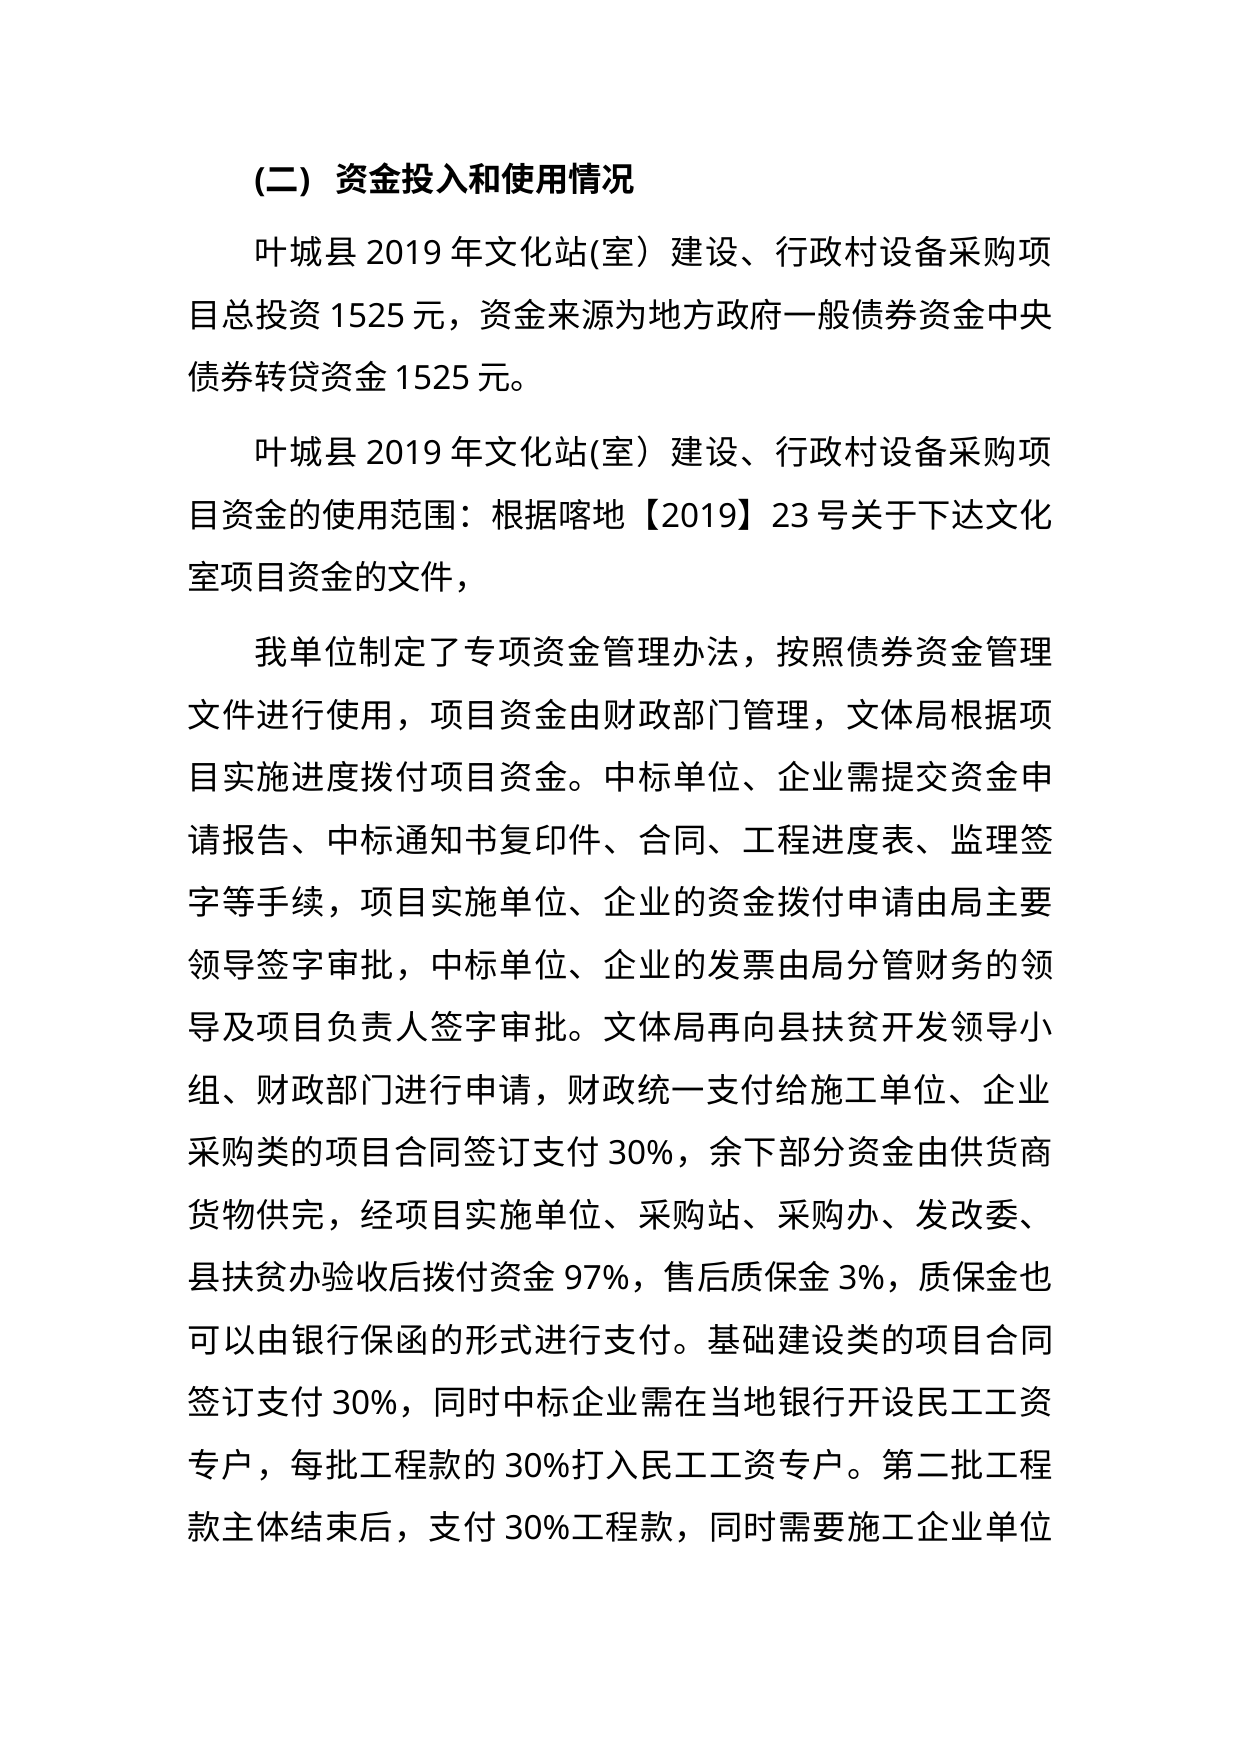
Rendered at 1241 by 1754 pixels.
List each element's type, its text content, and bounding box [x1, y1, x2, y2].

text 叶城县2019年文化站(室）建设、行政村设备采购项目资金的使用范围：根据喀地【2019】23号关于下达文化室项目资金的文件， [187, 414, 1053, 602]
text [187, 614, 1053, 1552]
text 资金投入和使用情况 [187, 150, 1053, 202]
text 叶城县2019年文化站(室）建设、行政村设备采购项目总投资1525元，资金来源为地方政府一般债券资金中央债券转贷资金1525元。 [187, 214, 1053, 402]
